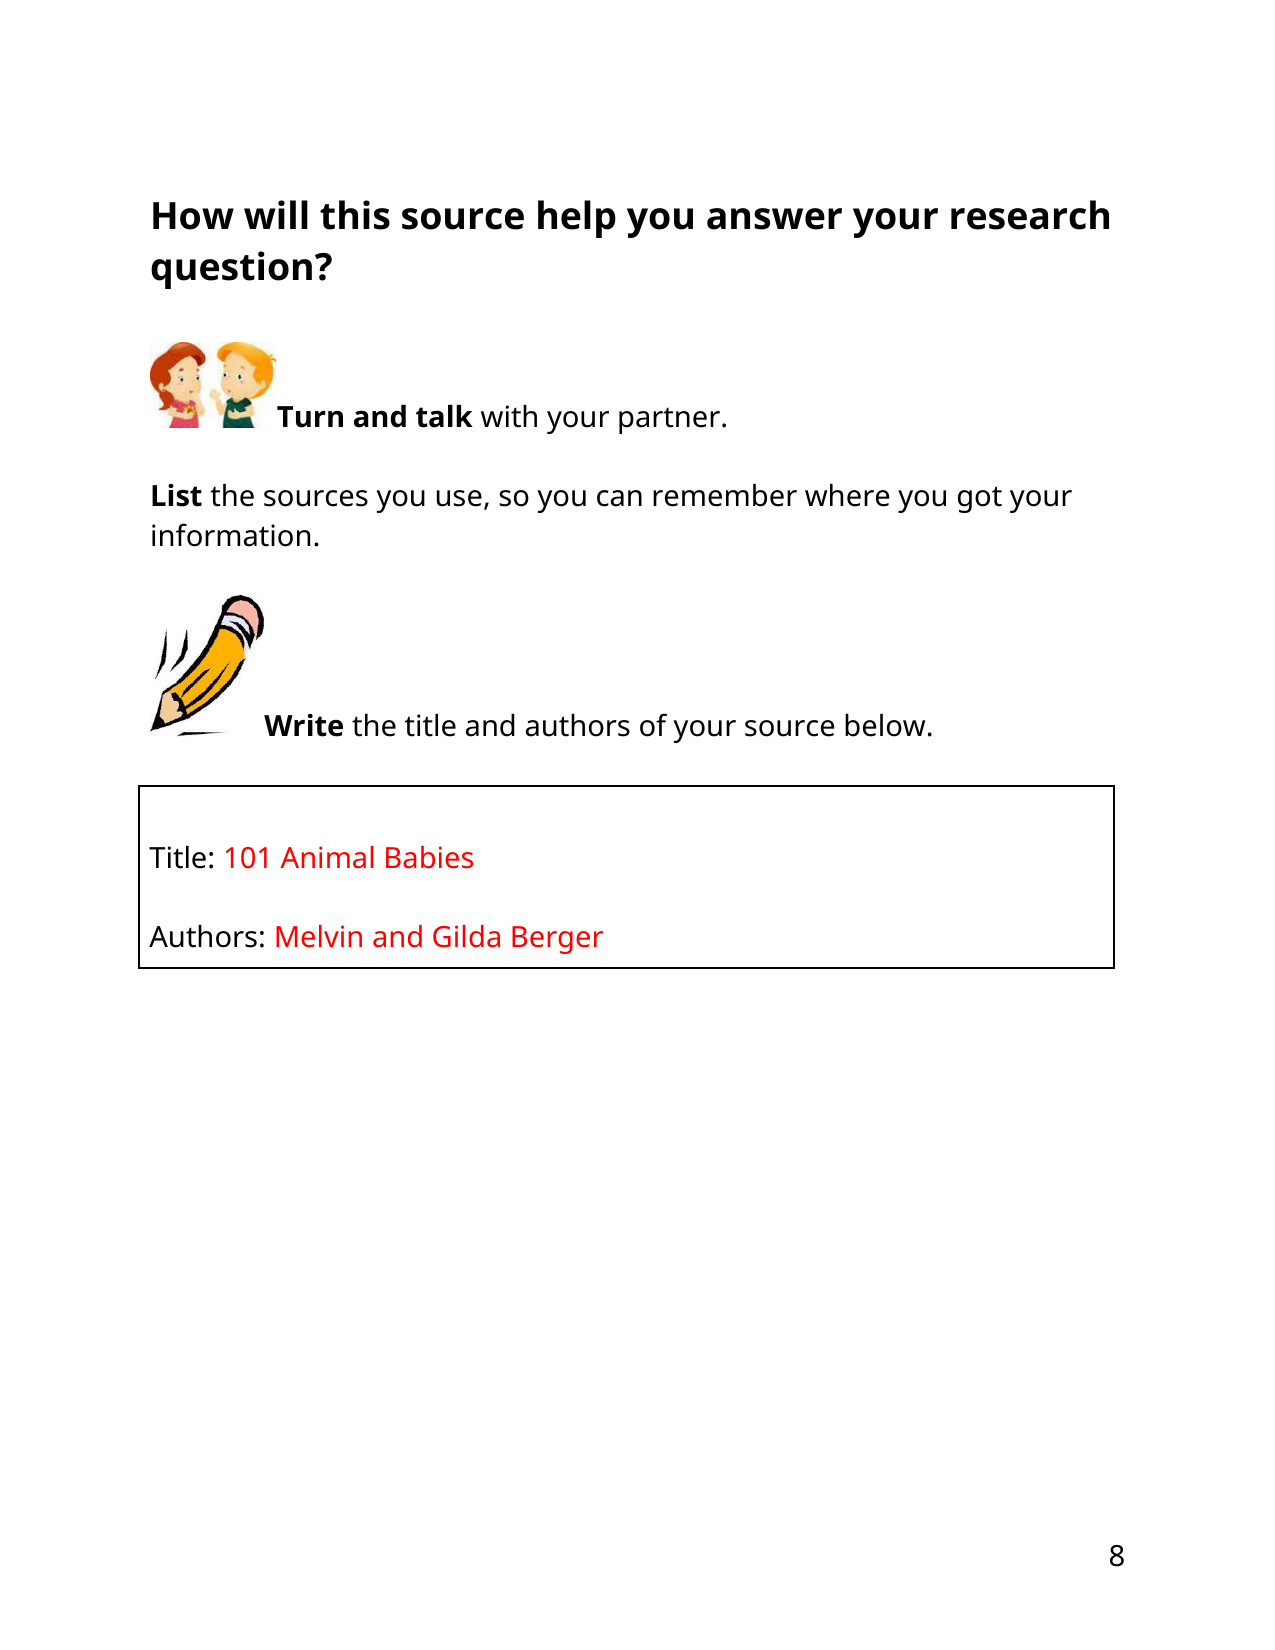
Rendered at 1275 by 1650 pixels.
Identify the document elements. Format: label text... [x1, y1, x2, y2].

text List the sources you use, so you can remember where you got your information. [150, 475, 1125, 555]
picture [150, 342, 277, 428]
text Write the title and authors of your source below. [150, 594, 1125, 745]
text Turn and talk with your partner. [150, 343, 1125, 436]
table_header Title: 101 Animal Babies Authors: Melvin and Gilda Berger [140, 787, 1113, 967]
picture [150, 594, 264, 737]
text How will this source help you answer your research question? [150, 190, 1125, 292]
